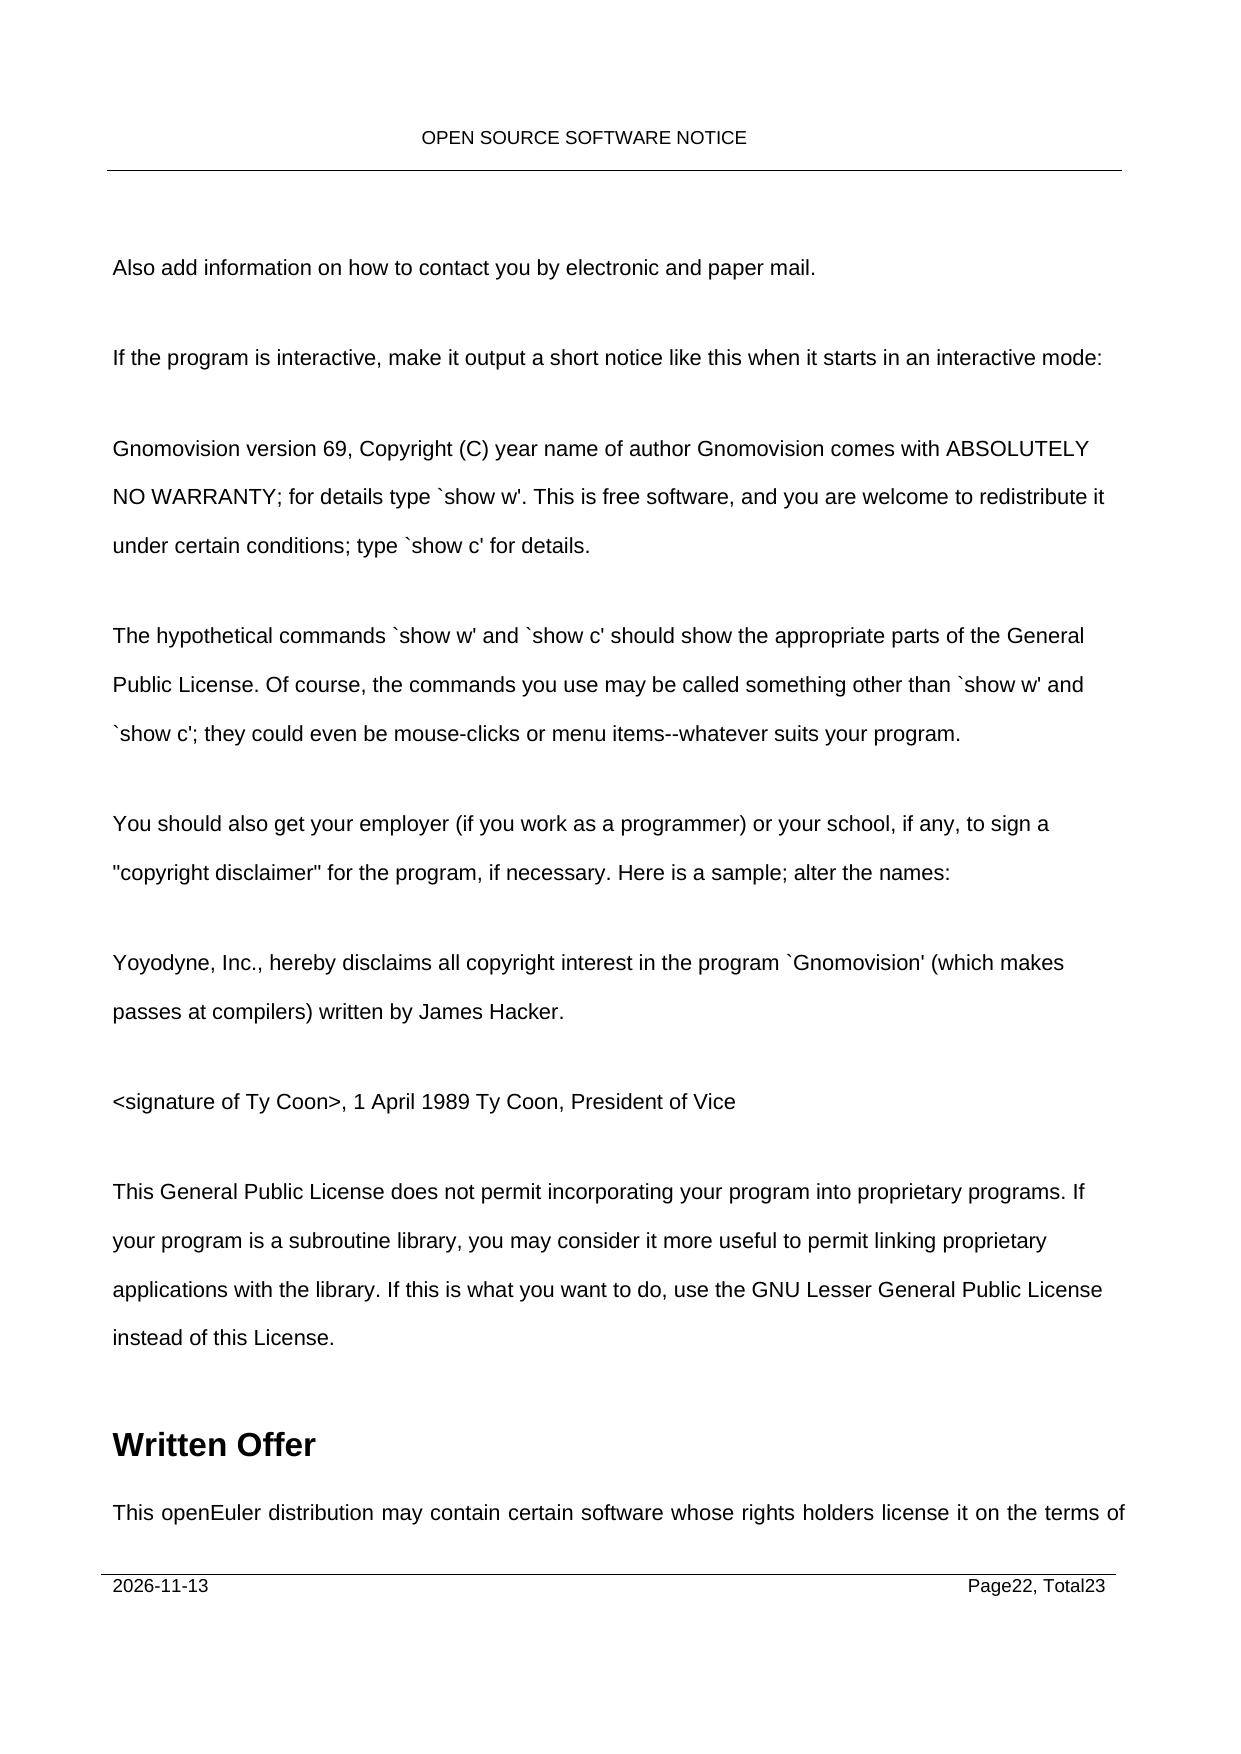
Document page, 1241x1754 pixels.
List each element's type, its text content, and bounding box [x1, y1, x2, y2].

text If the program is interactive, make it output a short notice like this when it starts in an interactive mode: [112, 342, 1128, 374]
text You should also get your employer (if you work as a programmer) or your school, if any, to sign a "copyright disclaimer" for the program, if necessary. Here is a sample; alter the names: [112, 807, 1128, 888]
text Yoyodyne, Inc., hereby disclaims all copyright interest in the program `Gnomovision' (which makes passes at compilers) written by James Hacker. [112, 946, 1128, 1027]
text The hypothetical commands `show w' and `show c' should show the appropriate parts of the General Public License. Of course, the commands you use may be called something other than `show w' and `show c'; they could even be mouse-clicks or menu items--whatever suits your program. [112, 619, 1128, 749]
text Written Offer [112, 1412, 1128, 1477]
text This General Public License does not permit incorporating your program into proprietary programs. If your program is a subroutine library, you may consider it more useful to permit linking proprietary applications with the library. If this is what you want to do, use the GNU Lesser General Public License instead of this License. [112, 1175, 1128, 1354]
text Also add information on how to contact you by electronic and paper mail. [112, 251, 1128, 284]
text Gnomovision version 69, Copyright (C) year name of author Gnomovision comes with ABSOLUTELY NO WARRANTY; for details type `show w'. This is free software, and you are welcome to redistribute it under certain conditions; type `show c' for details. [112, 432, 1128, 562]
text <signature of Ty Coon>, 1 April 1989 Ty Coon, President of Vice [112, 1085, 1128, 1118]
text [112, 1496, 1128, 1528]
